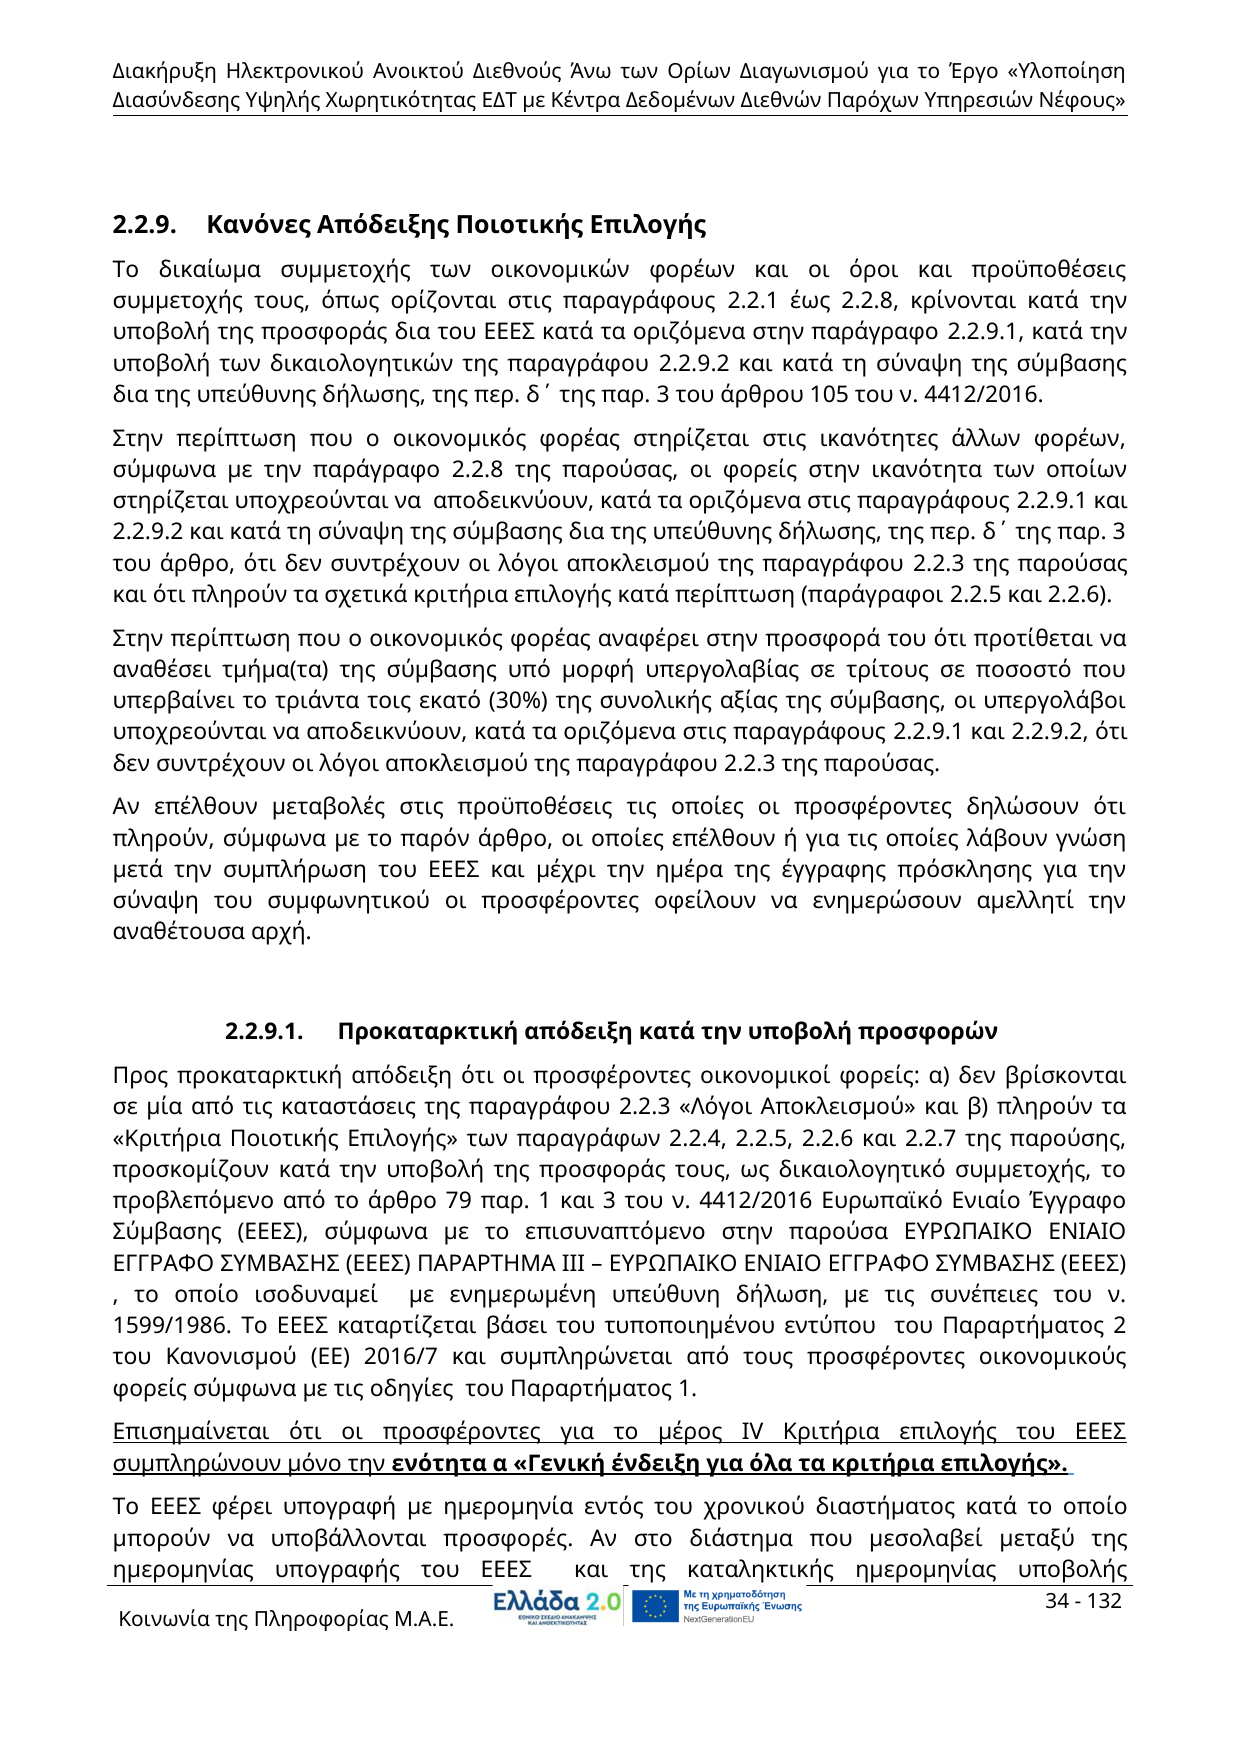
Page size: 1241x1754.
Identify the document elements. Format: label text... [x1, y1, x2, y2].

text Προς προκαταρκτική απόδειξη ότι οι προσφέροντες οικονομικοί φορείς: α) δεν βρίσκονται σε μία από τις καταστάσεις της παραγράφου 2.2.3 «Λόγοι Αποκλεισμού» και β) πληρούν τα «Κριτήρια Ποιοτικής Επιλογής» των παραγράφων 2.2.4, 2.2.5, 2.2.6 και 2.2.7 της παρούσης, προσκομίζουν κατά την υποβολή της προσφοράς τους, ως δικαιολογητικό συμμετοχής, το προβλεπόμενο από το άρθρο 79 παρ. 1 και 3 του ν. 4412/2016 Ευρωπαϊκό Ενιαίο Έγγραφο Σύμβασης (ΕΕΕΣ), σύμφωνα με το επισυναπτόμενο στην παρούσα ΕΥΡΩΠΑΙΚΟ ΕΝΙΑΙΟ ΕΓΓΡΑΦΟ ΣΥΜΒΑΣΗΣ (ΕΕΕΣ) ΠΑΡΑΡΤΗΜΑ ΙΙI – ΕΥΡΩΠΑΙΚΟ ΕΝΙΑΙΟ ΕΓΓΡΑΦΟ ΣΥΜΒΑΣΗΣ (ΕΕΕΣ) , το οποίο ισοδυναμεί με ενημερωμένη υπεύθυνη δήλωση, με τις συνέπειες του ν. 1599/1986. Το ΕΕΕΣ καταρτίζεται βάσει του τυποποιημένου εντύπου του Παραρτήματος 2 του Κανονισμού (ΕΕ) 2016/7 και συμπληρώνεται από τους προσφέροντες οικονομικούς φορείς σύμφωνα με τις οδηγίες του Παραρτήματος 1. [112, 1059, 1128, 1403]
picture [492, 1585, 807, 1626]
text Στην περίπτωση που ο οικονομικός φορέας στηρίζεται στις ικανότητες άλλων φορέων, σύμφωνα με την παράγραφο 2.2.8 της παρούσας, οι φορείς στην ικανότητα των οποίων στηρίζεται υποχρεούνται να αποδεικνύουν, κατά τα οριζόμενα στις παραγράφους 2.2.9.1 και 2.2.9.2 και κατά τη σύναψη της σύμβασης δια της υπεύθυνης δήλωσης, της περ. δ΄ της παρ. 3 του άρθρο, ότι δεν συντρέχουν οι λόγοι αποκλεισμού της παραγράφου 2.2.3 της παρούσας και ότι πληρούν τα σχετικά κριτήρια επιλογής κατά περίπτωση (παράγραφοι 2.2.5 και 2.2.6). [112, 422, 1128, 609]
text Το δικαίωμα συμμετοχής των οικονομικών φορέων και οι όροι και προϋποθέσεις συμμετοχής τους, όπως ορίζονται στις παραγράφους 2.2.1 έως 2.2.8, κρίνονται κατά την υποβολή της προσφοράς δια του ΕΕΕΣ κατά τα οριζόμενα στην παράγραφο 2.2.9.1, κατά την υποβολή των δικαιολογητικών της παραγράφου 2.2.9.2 και κατά τη σύναψη της σύμβασης δια της υπεύθυνης δήλωσης, της περ. δ΄ της παρ. 3 του άρθρου 105 του ν. 4412/2016. [112, 253, 1128, 409]
subtitle Κανόνες Απόδειξης Ποιοτικής Επιλογής [112, 206, 1128, 240]
text Αν επέλθουν μεταβολές στις προϋποθέσεις τις οποίες οι προσφέροντες δηλώσουν ότι πληρούν, σύμφωνα με το παρόν άρθρο, οι οποίες επέλθουν ή για τις οποίες λάβουν γνώση μετά την συμπλήρωση του ΕΕΕΣ και μέχρι την ημέρα της έγγραφης πρόσκλησης για την σύναψη του συμφωνητικού οι προσφέροντες οφείλουν να ενημερώσουν αμελλητί την αναθέτουσα αρχή. [112, 790, 1128, 947]
text Επισημαίνεται ότι οι προσφέροντες για το μέρος IV Κριτήρια επιλογής του ΕΕΕΣ συμπληρώνουν μόνο την ενότητα α «Γενική ένδειξη για όλα τα κριτήρια επιλογής». [112, 1415, 1128, 1478]
text Στην περίπτωση που o οικονομικός φορέας αναφέρει στην προσφορά του ότι προτίθεται να αναθέσει τμήμα(τα) της σύμβασης υπό μορφή υπεργολαβίας σε τρίτους σε ποσοστό που υπερβαίνει το τριάντα τοις εκατό (30%) της συνολικής αξίας της σύμβασης, οι υπεργολάβοι υποχρεούνται να αποδεικνύουν, κατά τα οριζόμενα στις παραγράφους 2.2.9.1 και 2.2.9.2, ότι δεν συντρέχουν οι λόγοι αποκλεισμού της παραγράφου 2.2.3 της παρούσας. [112, 622, 1128, 778]
subtitle Προκαταρκτική απόδειξη κατά την υποβολή προσφορών [225, 1015, 1128, 1047]
